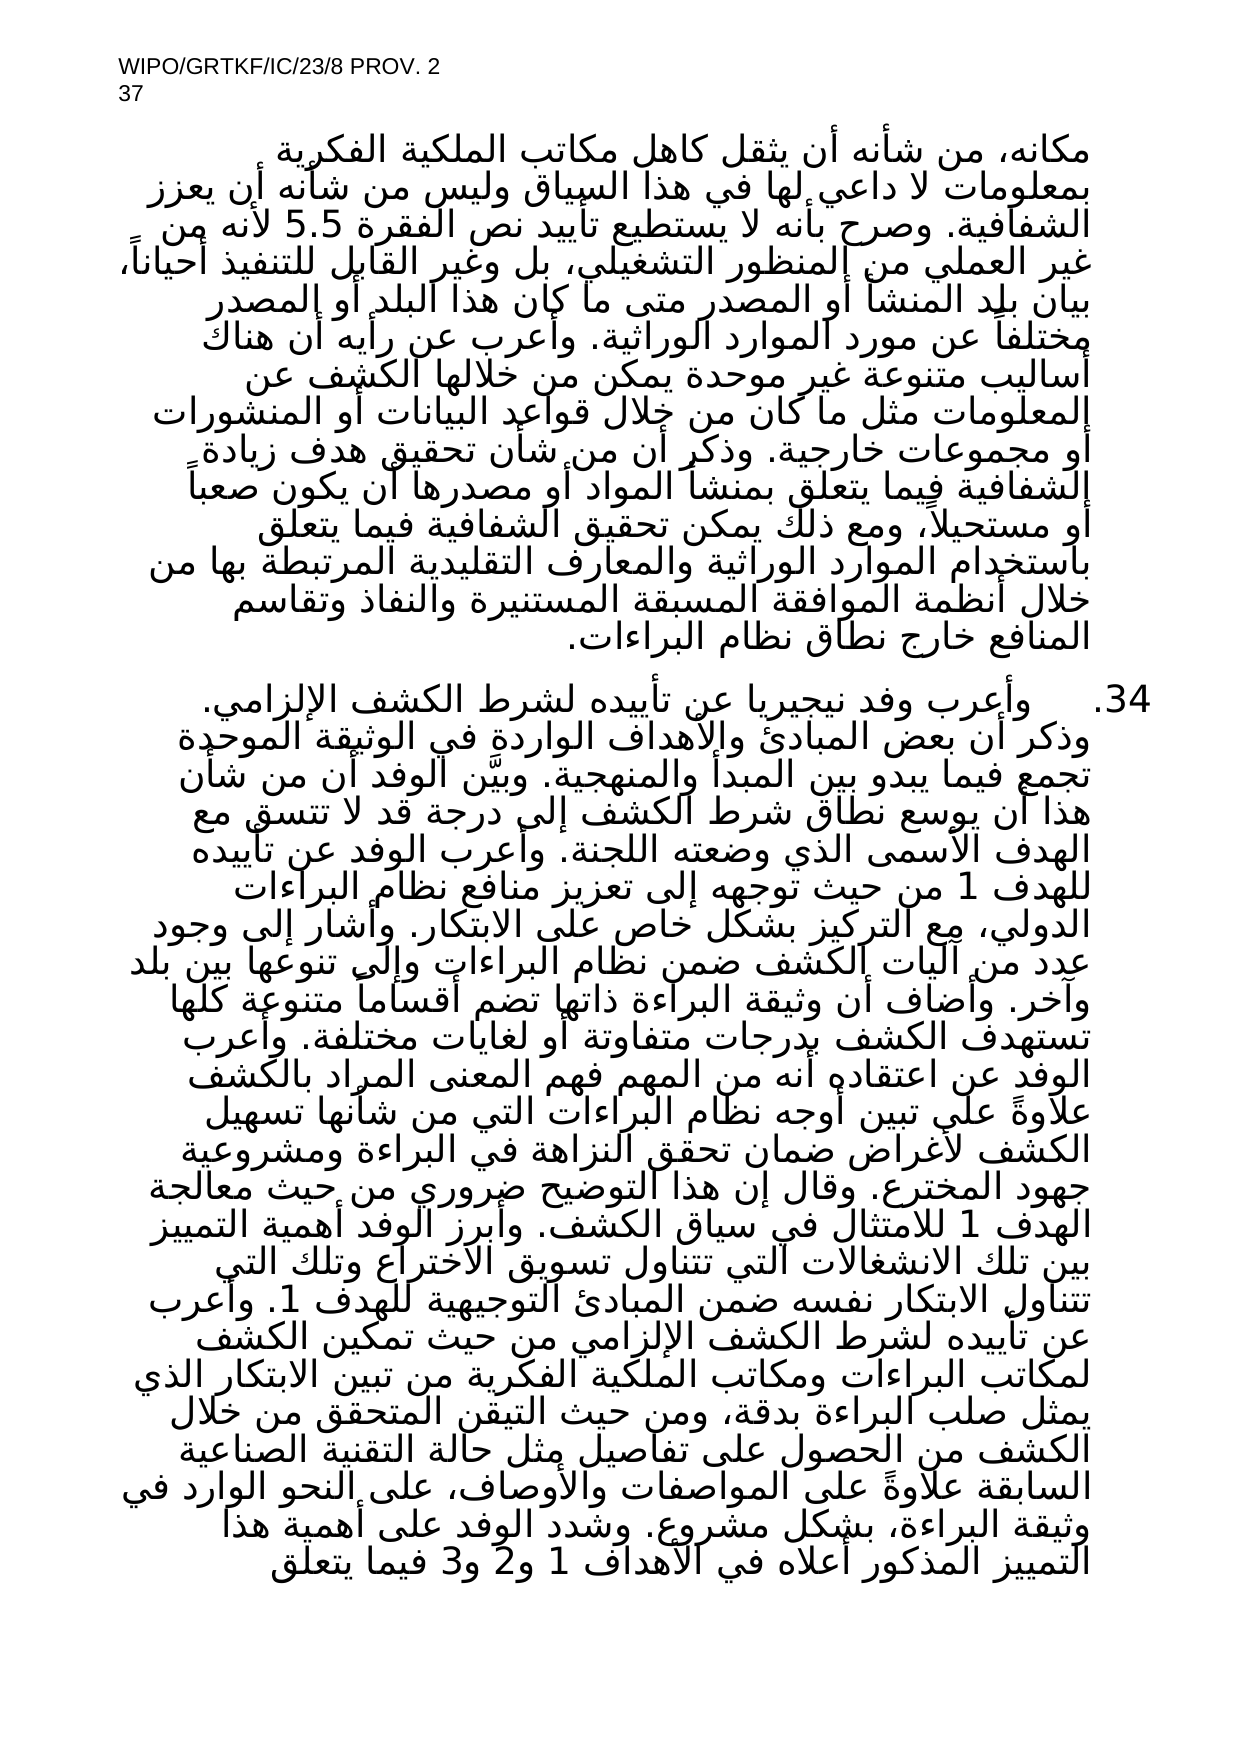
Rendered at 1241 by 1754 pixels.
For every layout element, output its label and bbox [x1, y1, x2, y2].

text [118, 682, 1092, 1582]
text [118, 132, 1092, 657]
